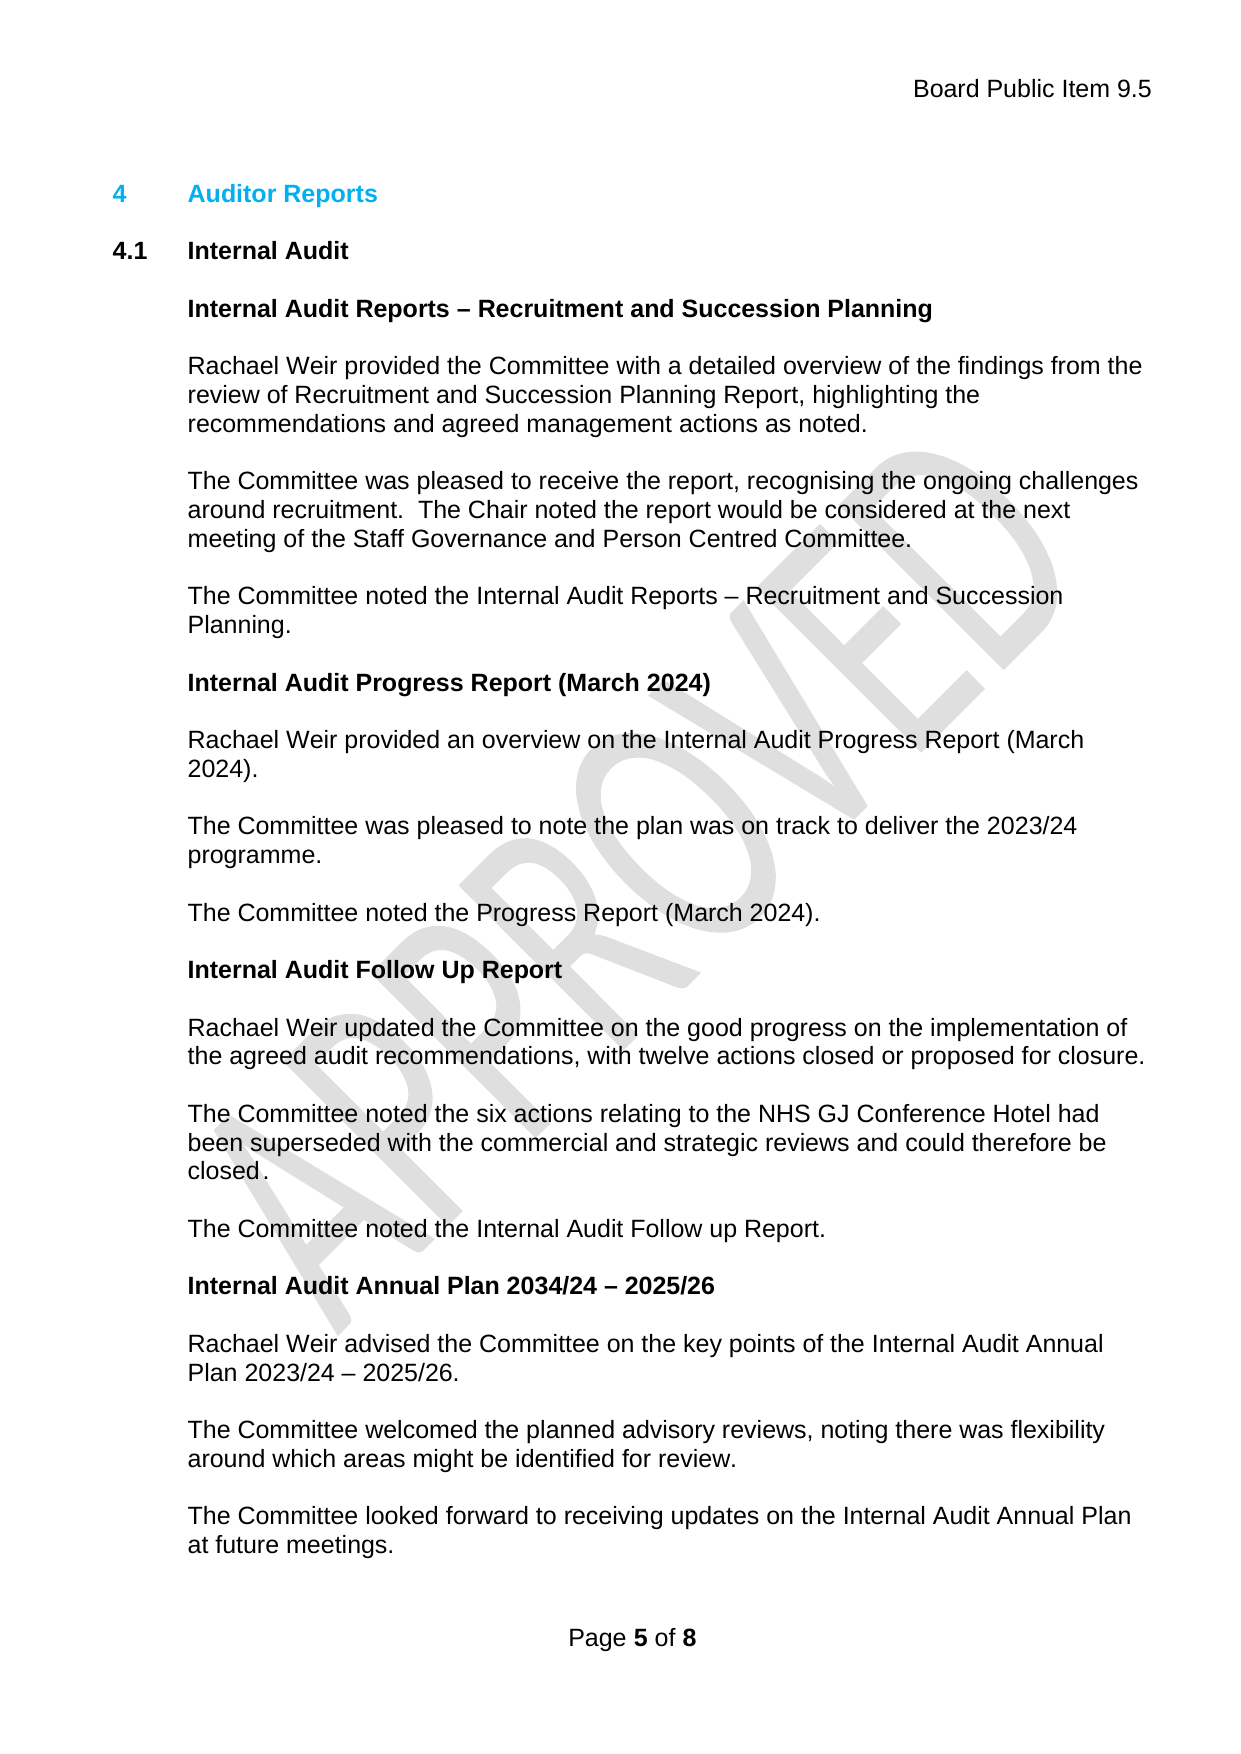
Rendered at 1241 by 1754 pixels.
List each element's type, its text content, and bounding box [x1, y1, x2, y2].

text Rachael Weir provided the Committee with a detailed overview of the findings from the review of Recruitment and Succession Planning Report, highlighting the recommendations and agreed management actions as noted. [187, 351, 1152, 437]
text The Committee noted the Progress Report (March 2024). [187, 897, 1152, 926]
text Internal Audit Follow Up Report [187, 955, 1152, 984]
text Internal Audit Progress Report (March 2024) [187, 667, 1152, 696]
text The Committee was pleased to note the plan was on track to deliver the 2023/24 programme. [187, 811, 1152, 869]
text The Committee noted the Internal Audit Reports – Recruitment and Succession Planning. [187, 581, 1152, 639]
text Rachael Weir advised the Committee on the key points of the Internal Audit Annual Plan 2023/24 – 2025/26. [112, 1329, 1152, 1386]
list Internal Audit [112, 236, 1152, 265]
text Internal Audit Annual Plan 2034/24 – 2025/26 [112, 1271, 1152, 1300]
text The Committee noted the Internal Audit Follow up Report. [112, 1214, 1152, 1242]
text Rachael Weir provided an overview on the Internal Audit Progress Report (March 2024). [187, 725, 1152, 782]
text The Committee noted the six actions relating to the NHS GJ Conference Hotel had been superseded with the commercial and strategic reviews and could therefore be closed . [112, 1099, 1152, 1185]
text The Committee welcomed the planned advisory reviews, noting there was flexibility around which areas might be identified for review. [112, 1415, 1152, 1472]
text The Committee looked forward to receiving updates on the Internal Audit Annual Plan at future meetings. [187, 1501, 1152, 1559]
text Internal Audit Reports – Recruitment and Succession Planning [112, 294, 1152, 322]
text Rachael Weir updated the Committee on the good progress on the implementation of the agreed audit recommendations, with twelve actions closed or proposed for closure. [112, 1012, 1152, 1070]
list Auditor Reports [112, 179, 1152, 236]
text The Committee was pleased to receive the report, recognising the ongoing challenges around recruitment. The Chair noted the report would be considered at the next meeting of the Staff Governance and Person Centred Committee. [187, 466, 1152, 552]
